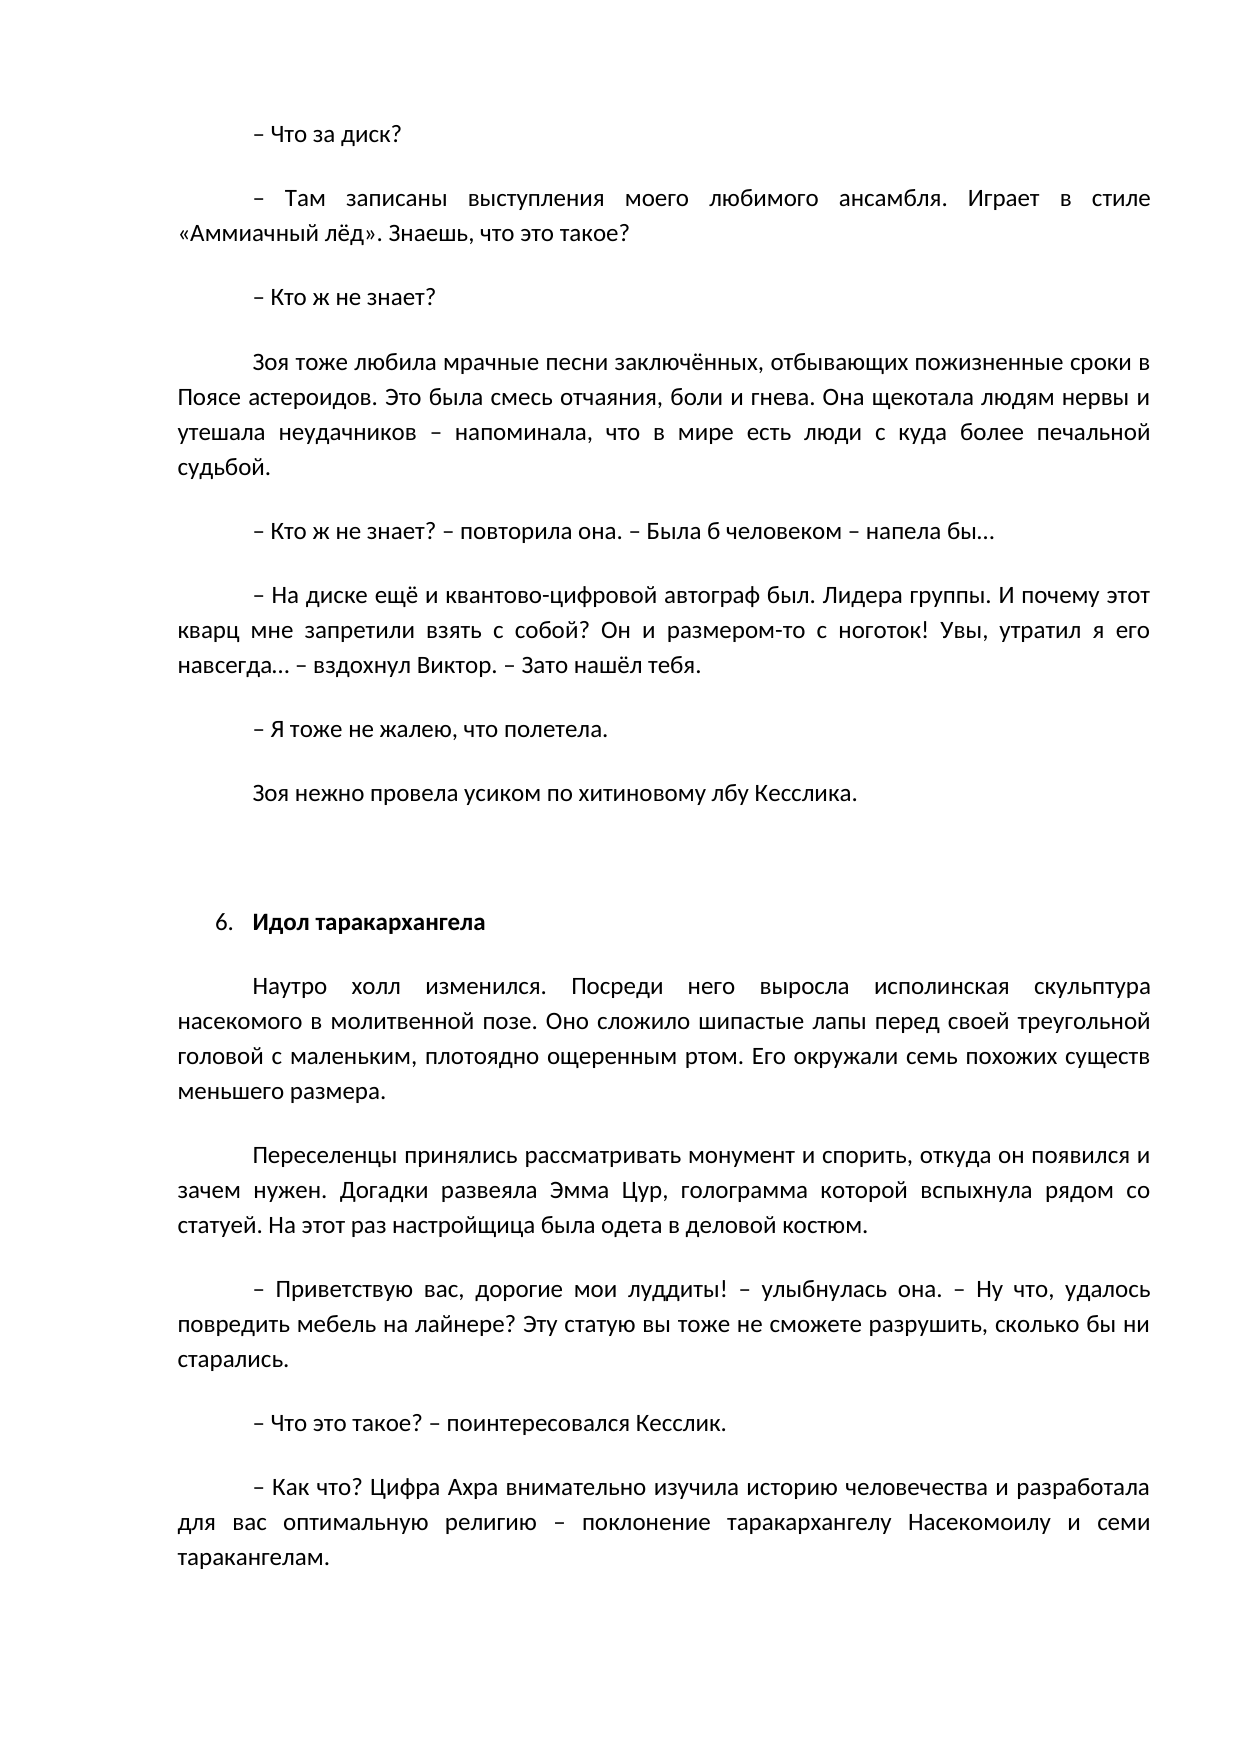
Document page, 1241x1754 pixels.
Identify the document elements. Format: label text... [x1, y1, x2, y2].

text – Что это такое? – поинтересовался Кесслик. [177, 1407, 1152, 1438]
text – Кто ж не знает? – повторила она. – Была б человеком – напела бы… [177, 515, 1152, 545]
text Зоя тоже любила мрачные песни заключённых, отбывающих пожизненные сроки в Поясе астероидов. Это была смесь отчаяния, боли и гнева. Она щекотала людям нервы и утешала неудачников – напоминала, что в мире есть люди с куда более печальной судьбой. [177, 346, 1152, 481]
text Зоя нежно провела усиком по хитиновому лбу Кесслика. [177, 777, 1152, 808]
text – Я тоже не жалею, что полетела. [177, 713, 1152, 744]
text – Как что? Цифра Ахра внимательно изучила историю человечества и разработала для вас оптимальную религию – поклонение таракархангелу Насекомоилу и семи таракангелам. [177, 1471, 1152, 1572]
text Наутро холл изменился. Посреди него выросла исполинская скульптура насекомого в молитвенной позе. Оно сложило шипастые лапы перед своей треугольной головой с маленьким, плотоядно ощеренным ртом. Его окружали семь похожих существ меньшего размера. [177, 970, 1152, 1105]
list Идол таракархангела [215, 906, 1152, 936]
text – Там записаны выступления моего любимого ансамбля. Играет в стиле «Аммиачный лёд». Знаешь, что это такое? [177, 182, 1152, 248]
text – Что за диск? [177, 118, 1152, 149]
text Переселенцы принялись рассматривать монумент и спорить, откуда он появился и зачем нужен. Догадки развеяла Эмма Цур, голограмма которой вспыхнула рядом со статуей. На этот раз настройщица была одета в деловой костюм. [177, 1139, 1152, 1239]
text – На диске ещё и квантово-цифровой автограф был. Лидера группы. И почему этот кварц мне запретили взять с собой? Он и размером-то с ноготок! Увы, утратил я его навсегда… – вздохнул Виктор. – Зато нашёл тебя. [177, 579, 1152, 679]
text – Кто ж не знает? [177, 281, 1152, 312]
text – Приветствую вас, дорогие мои луддиты! – улыбнулась она. – Ну что, удалось повредить мебель на лайнере? Эту статую вы тоже не сможете разрушить, сколько бы ни старались. [177, 1273, 1152, 1374]
